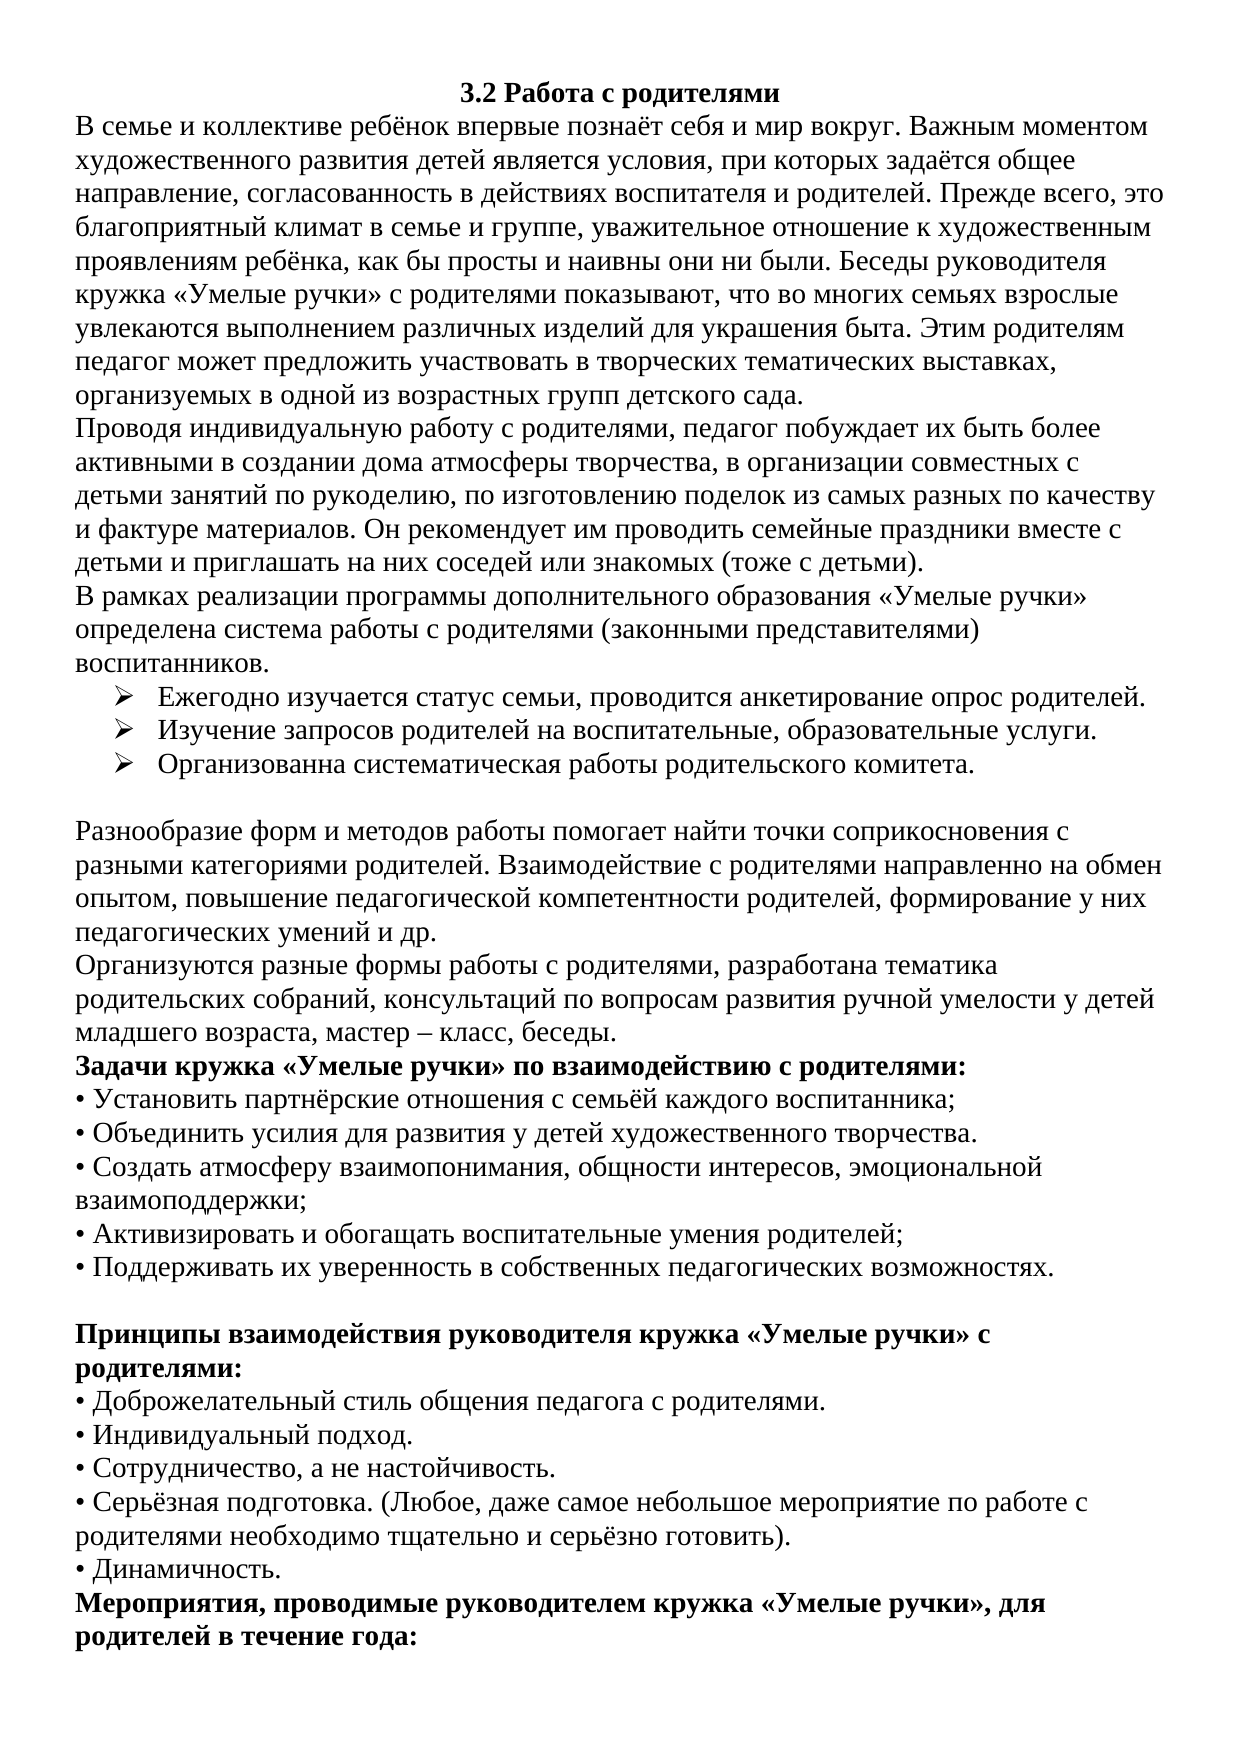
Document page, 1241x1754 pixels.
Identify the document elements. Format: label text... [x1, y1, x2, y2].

list Изучение запросов родителей на воспитательные, образовательные услуги. [112, 712, 1165, 746]
text • Динамичность. [75, 1551, 1165, 1585]
text • Активизировать и обогащать воспитательные умения родителей; [75, 1216, 1165, 1249]
text • Создать атмосферу взаимопонимания, общности интересов, эмоциональной взаимоподдержки; [75, 1149, 1165, 1216]
text • Поддерживать их уверенность в собственных педагогических возможностях. [75, 1249, 1165, 1283]
text Разнообразие форм и методов работы помогает найти точки соприкосновения с разными категориями родителей. Взаимодействие с родителями направленно на обмен опытом, повышение педагогической компетентности родителей, формирование у них педагогических умений и др. [75, 813, 1165, 947]
text • Сотрудничество, а не настойчивость. [75, 1451, 1165, 1484]
text В семье и коллективе ребёнок впервые познаёт себя и мир вокруг. Важным моментом художественного развития детей является условия, при которых задаётся общее направление, согласованность в действиях воспитателя и родителей. Прежде всего, это благоприятный климат в семье и группе, уважительное отношение к художественным проявлениям ребёнка, как бы просты и наивны они ни были. Беседы руководителя кружка «Умелые ручки» с родителями показывают, что во многих семьях взрослые увлекаются выполнением различных изделий для украшения быта. Этим родителям педагог может предложить участвовать в творческих тематических выставках, организуемых в одной из возрастных групп детского сада. [75, 108, 1165, 410]
text • Объединить усилия для развития у детей художественного творчества. [75, 1115, 1165, 1149]
text Организуются разные формы работы с родителями, разработана тематика родительских собраний, консультаций по вопросам развития ручной умелости у детей младшего возраста, мастер – класс, беседы. [75, 947, 1165, 1048]
list Ежегодно изучается статус семьи, проводится анкетирование опрос родителей. [112, 679, 1165, 712]
text Принципы взаимодействия руководителя кружка «Умелые ручки» с родителями: [75, 1316, 1165, 1383]
list Организованна систематическая работы родительского комитета. [112, 746, 1165, 780]
text В рамках реализации программы дополнительного образования «Умелые ручки» определена система работы с родителями (законными представителями) воспитанников. [75, 578, 1165, 679]
text • Индивидуальный подход. [75, 1417, 1165, 1451]
text Задачи кружка «Умелые ручки» по взаимодействию с родителями: [75, 1048, 1165, 1082]
text • Серьёзная подготовка. (Любое, даже самое небольшое мероприятие по работе с родителями необходимо тщательно и серьёзно готовить). [75, 1484, 1165, 1551]
text • Доброжелательный стиль общения педагога с родителями. [75, 1383, 1165, 1417]
text 3.2 Работа с родителями [75, 75, 1165, 108]
text Мероприятия, проводимые руководителем кружка «Умелые ручки», для родителей в течение года: [75, 1585, 1165, 1652]
text • Установить партнёрские отношения с семьёй каждого воспитанника; [75, 1082, 1165, 1115]
text Проводя индивидуальную работу с родителями, педагог побуждает их быть более активными в создании дома атмосферы творчества, в организации совместных с детьми занятий по рукоделию, по изготовлению поделок из самых разных по качеству и фактуре материалов. Он рекомендует им проводить семейные праздники вместе с детьми и приглашать на них соседей или знакомых (тоже с детьми). [75, 410, 1165, 578]
